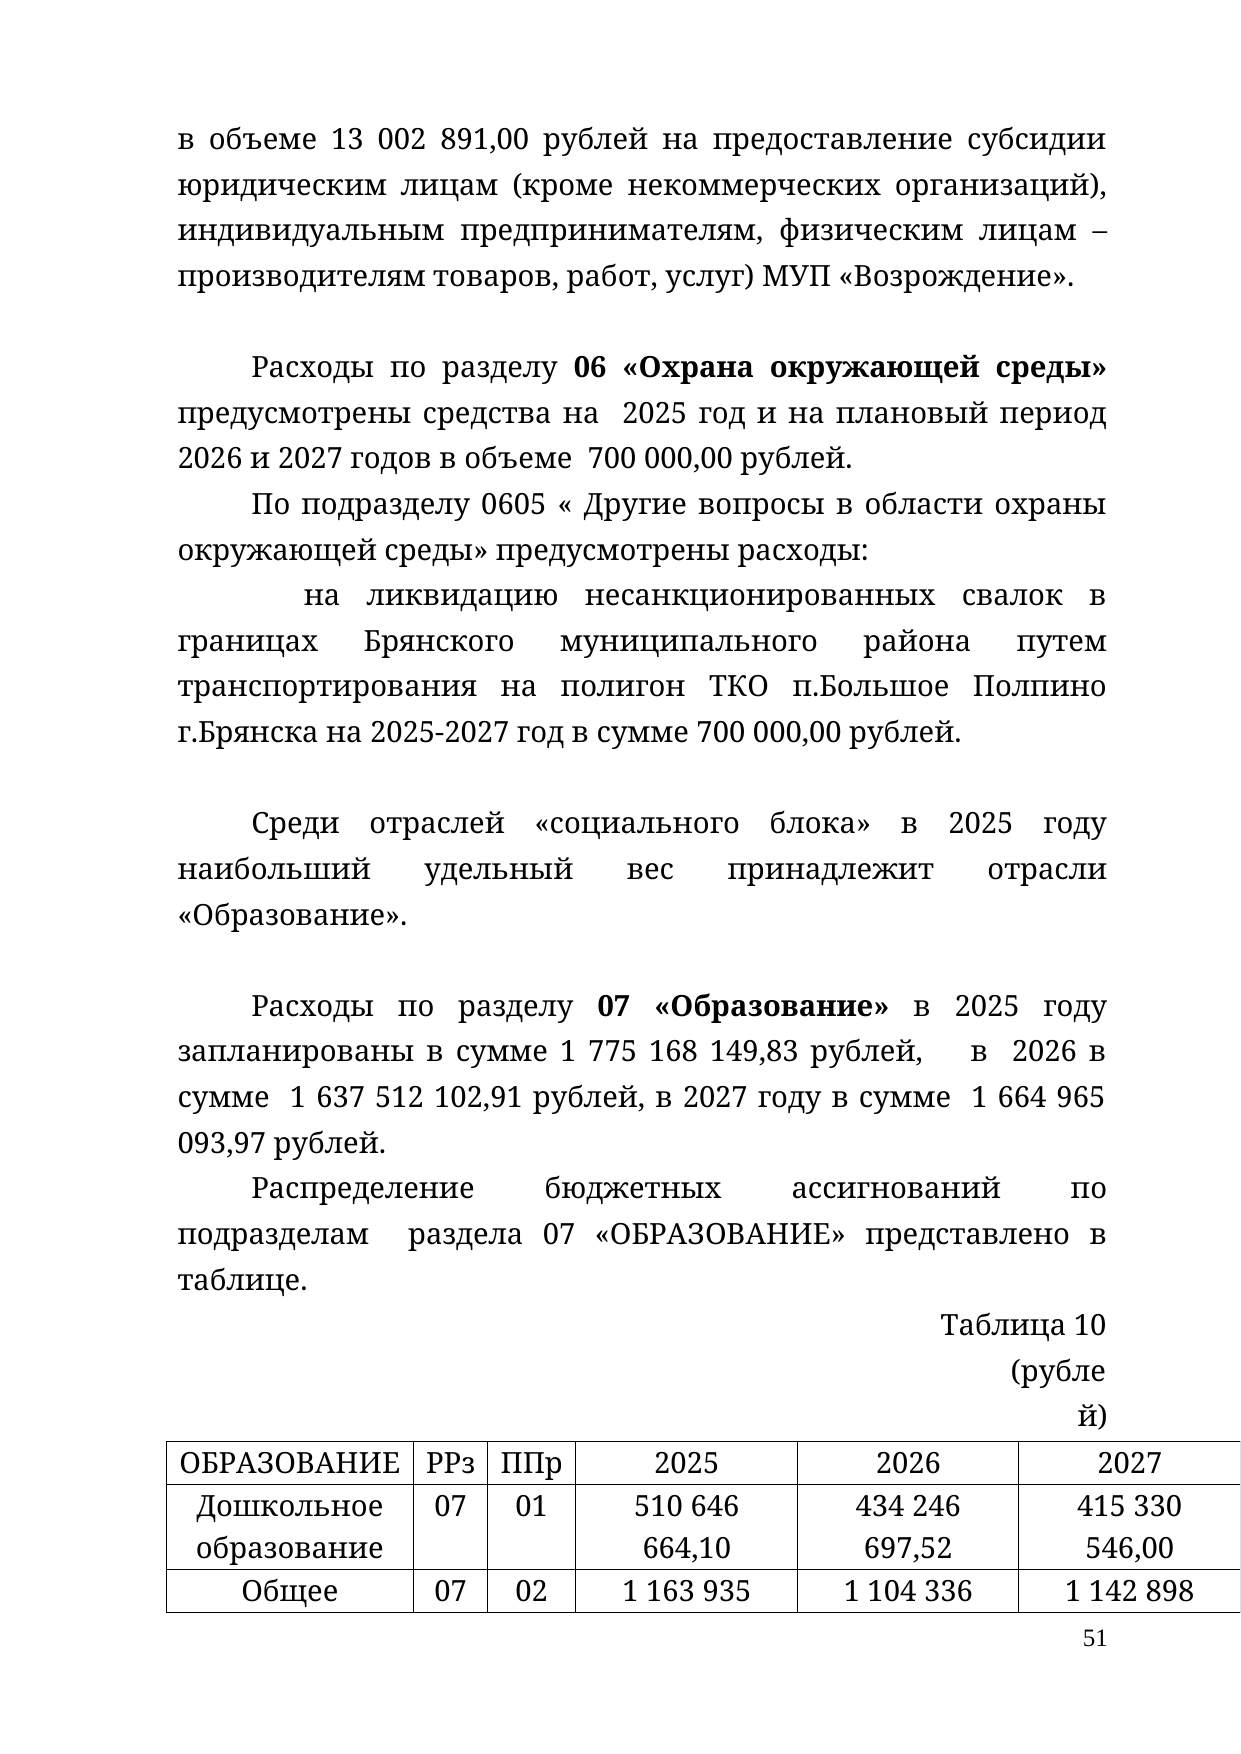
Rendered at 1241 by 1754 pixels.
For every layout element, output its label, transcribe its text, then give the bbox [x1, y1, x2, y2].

table_header ППр [488, 1442, 575, 1484]
table_cell 1 163 935 949,84 [576, 1570, 797, 1612]
text Среди отраслей «социального блока» в 2025 году наибольший удельный вес принадлежит отрасли «Образование». [177, 802, 1107, 933]
table_cell 510 646 664,10 [576, 1485, 797, 1569]
table_cell Дошкольное образование [167, 1485, 413, 1569]
text Расходы по разделу 07 «Образование» в 2025 году запланированы в сумме 1 775 168 149,83 рублей, в 2026 в сумме 1 637 512 102,91 рублей, в 2027 году в сумме 1 664 965 093,97 рублей. [177, 985, 1107, 1162]
table_cell Общее образование [167, 1570, 413, 1612]
text Распределение бюджетных ассигнований по подразделам раздела 07 «ОБРАЗОВАНИЕ» представлено в таблице. [177, 1167, 1107, 1298]
table_cell 01 [488, 1485, 575, 1569]
text Таблица 10 [177, 1304, 1107, 1344]
text (рублей) [177, 1350, 1107, 1435]
table_cell 02 [488, 1570, 575, 1612]
text По подразделу 0605 « Другие вопросы в области охраны окружающей среды» предусмотрены расходы: [177, 483, 1107, 568]
table_cell 07 [414, 1485, 487, 1569]
table_cell 415 330 546,00 [1019, 1485, 1240, 1569]
table_cell 1 142 898 365,36 [1019, 1570, 1240, 1612]
table_header ОБРАЗОВАНИЕ [167, 1442, 413, 1484]
table_cell 434 246 697,52 [798, 1485, 1018, 1569]
table_header 2027 [1019, 1442, 1240, 1484]
table_cell 07 [414, 1570, 487, 1612]
table_header 2025 [576, 1442, 797, 1484]
table_cell 1 104 336 283,39 [798, 1570, 1018, 1612]
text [177, 118, 1107, 295]
text Расходы по разделу 06 «Охрана окружающей среды» предусмотрены средства на 2025 год и на плановый период 2026 и 2027 годов в объеме 700 000,00 рублей. [177, 346, 1107, 477]
text на ликвидацию несанкционированных свалок в границах Брянского муниципального района путем транспортирования на полигон ТКО п.Большое Полпино г.Брянска на 2025-2027 год в сумме 700 000,00 рублей. [177, 574, 1107, 751]
table_header PPз [414, 1442, 487, 1484]
table_header 2026 [798, 1442, 1018, 1484]
